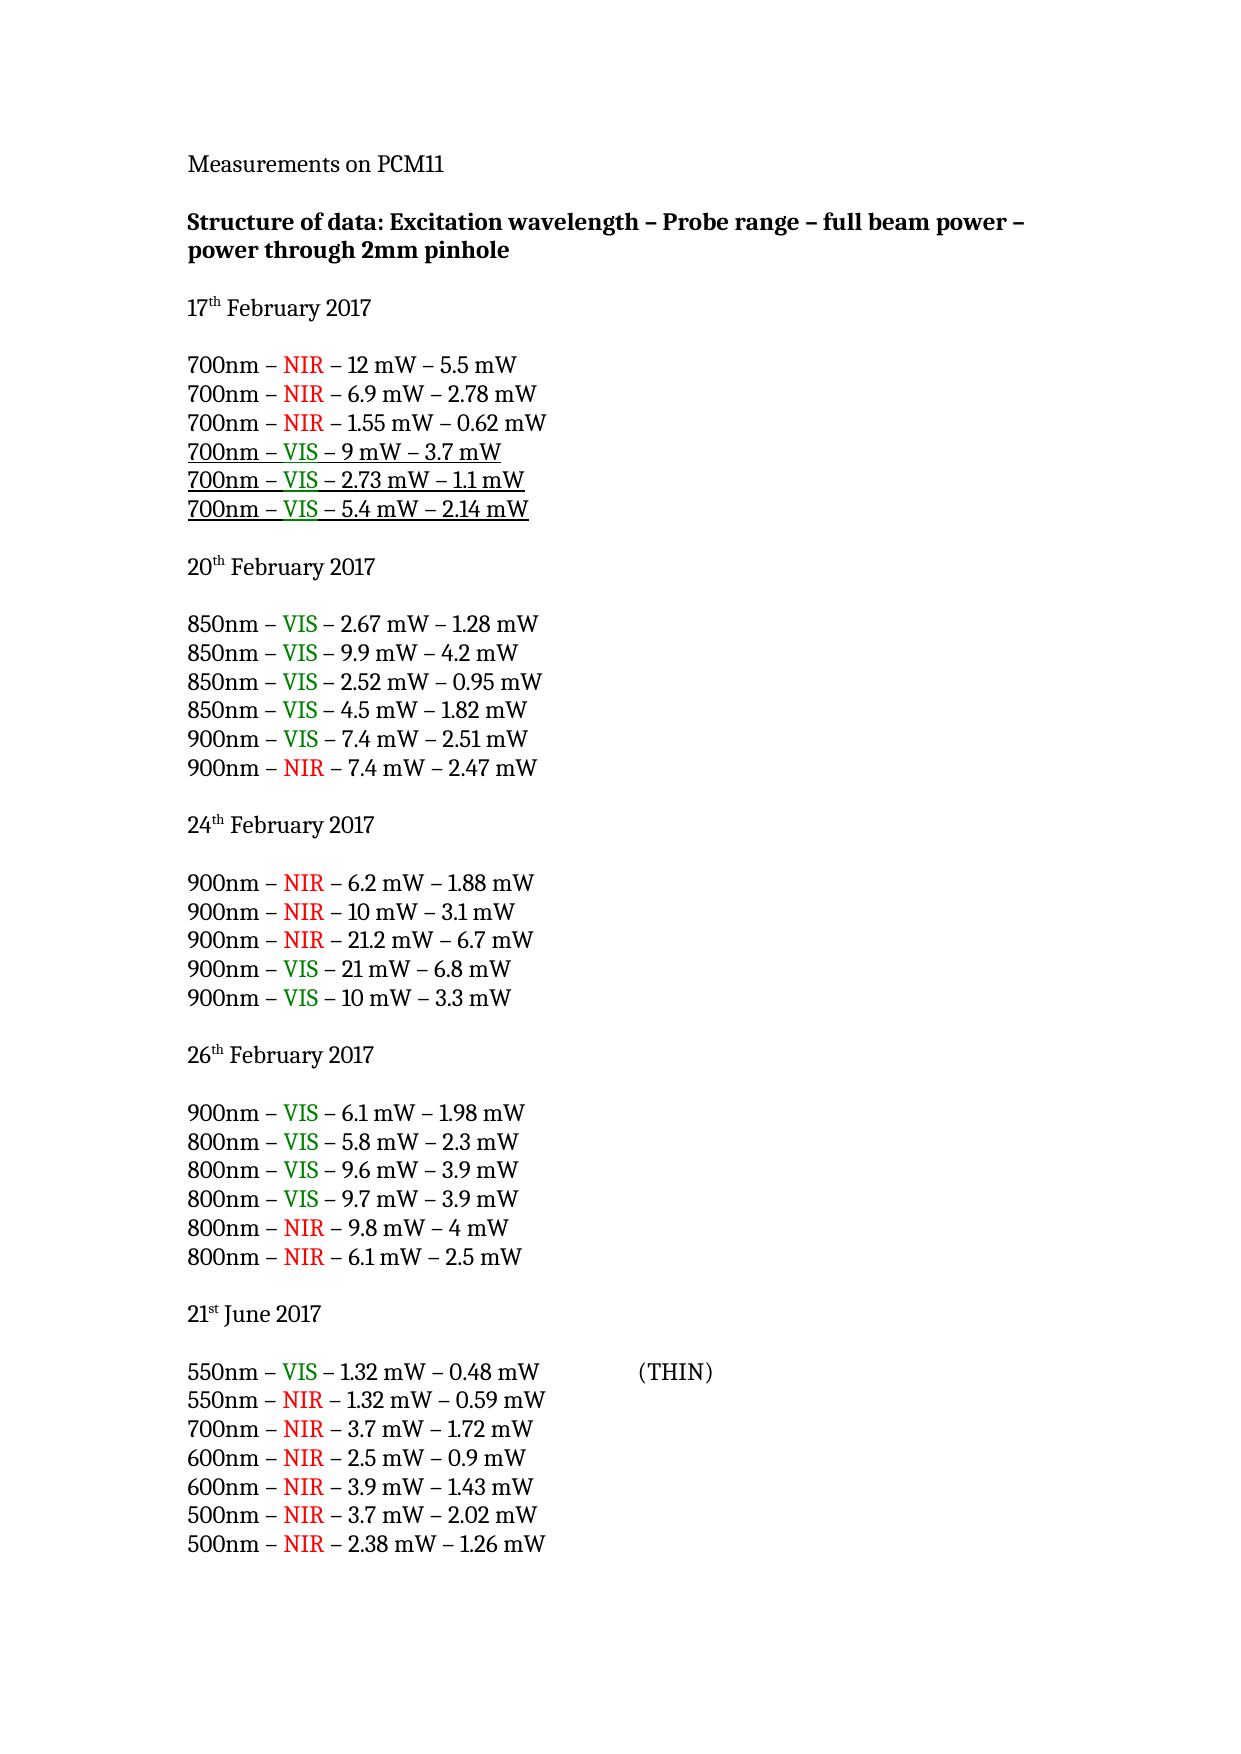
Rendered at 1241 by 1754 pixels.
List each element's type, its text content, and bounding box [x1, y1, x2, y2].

text 900nm – NIR – 21.2 mW – 6.7 mW [187, 926, 1053, 955]
text 800nm – NIR – 9.8 mW – 4 mW [187, 1214, 1053, 1242]
text 600nm – NIR – 3.9 mW – 1.43 mW [187, 1472, 1053, 1501]
text 550nm – NIR – 1.32 mW – 0.59 mW [187, 1386, 1053, 1415]
text 900nm – NIR – 6.2 mW – 1.88 mW [187, 869, 1053, 897]
text 850nm – VIS – 2.67 mW – 1.28 mW [187, 610, 1053, 639]
text 700nm – NIR – 6.9 mW – 2.78 mW [187, 380, 1053, 409]
text Structure of data: Excitation wavelength – Probe range – full beam power – power through 2mm pinhole [187, 207, 1053, 265]
text 700nm – VIS – 5.4 mW – 2.14 mW [187, 495, 1053, 524]
text 21st June 2017 [187, 1300, 1053, 1329]
text 800nm – VIS – 5.8 mW – 2.3 mW [187, 1127, 1053, 1156]
text 900nm – VIS – 21 mW – 6.8 mW [187, 955, 1053, 984]
text 800nm – VIS – 9.6 mW – 3.9 mW [187, 1156, 1053, 1185]
text 850nm – VIS – 9.9 mW – 4.2 mW [187, 639, 1053, 667]
text 700nm – NIR – 3.7 mW – 1.72 mW [187, 1415, 1053, 1444]
text 800nm – NIR – 6.1 mW – 2.5 mW [187, 1242, 1053, 1271]
text 900nm – NIR – 7.4 mW – 2.47 mW [187, 754, 1053, 782]
text 800nm – VIS – 9.7 mW – 3.9 mW [187, 1185, 1053, 1214]
text 700nm – NIR – 12 mW – 5.5 mW [187, 351, 1053, 380]
text 900nm – VIS – 7.4 mW – 2.51 mW [187, 725, 1053, 754]
text 700nm – VIS – 2.73 mW – 1.1 mW [187, 466, 1053, 495]
text 500nm – NIR – 2.38 mW – 1.26 mW [187, 1530, 1053, 1559]
text 900nm – VIS – 10 mW – 3.3 mW [187, 984, 1053, 1012]
text 24th February 2017 [187, 811, 1053, 840]
text 600nm – NIR – 2.5 mW – 0.9 mW [187, 1444, 1053, 1472]
text Measurements on PCM11 [187, 150, 1053, 179]
text 700nm – NIR – 1.55 mW – 0.62 mW [187, 409, 1053, 437]
text 550nm – VIS – 1.32 mW – 0.48 mW (THIN) [187, 1357, 1053, 1386]
text 500nm – NIR – 3.7 mW – 2.02 mW [187, 1501, 1053, 1530]
text 900nm – VIS – 6.1 mW – 1.98 mW [187, 1099, 1053, 1127]
text 700nm – VIS – 9 mW – 3.7 mW [187, 437, 1053, 466]
text 17th February 2017 [187, 294, 1053, 322]
text 850nm – VIS – 2.52 mW – 0.95 mW [187, 667, 1053, 696]
text 26th February 2017 [187, 1041, 1053, 1070]
text 850nm – VIS – 4.5 mW – 1.82 mW [187, 696, 1053, 725]
text 20th February 2017 [187, 552, 1053, 581]
text 900nm – NIR – 10 mW – 3.1 mW [187, 897, 1053, 926]
